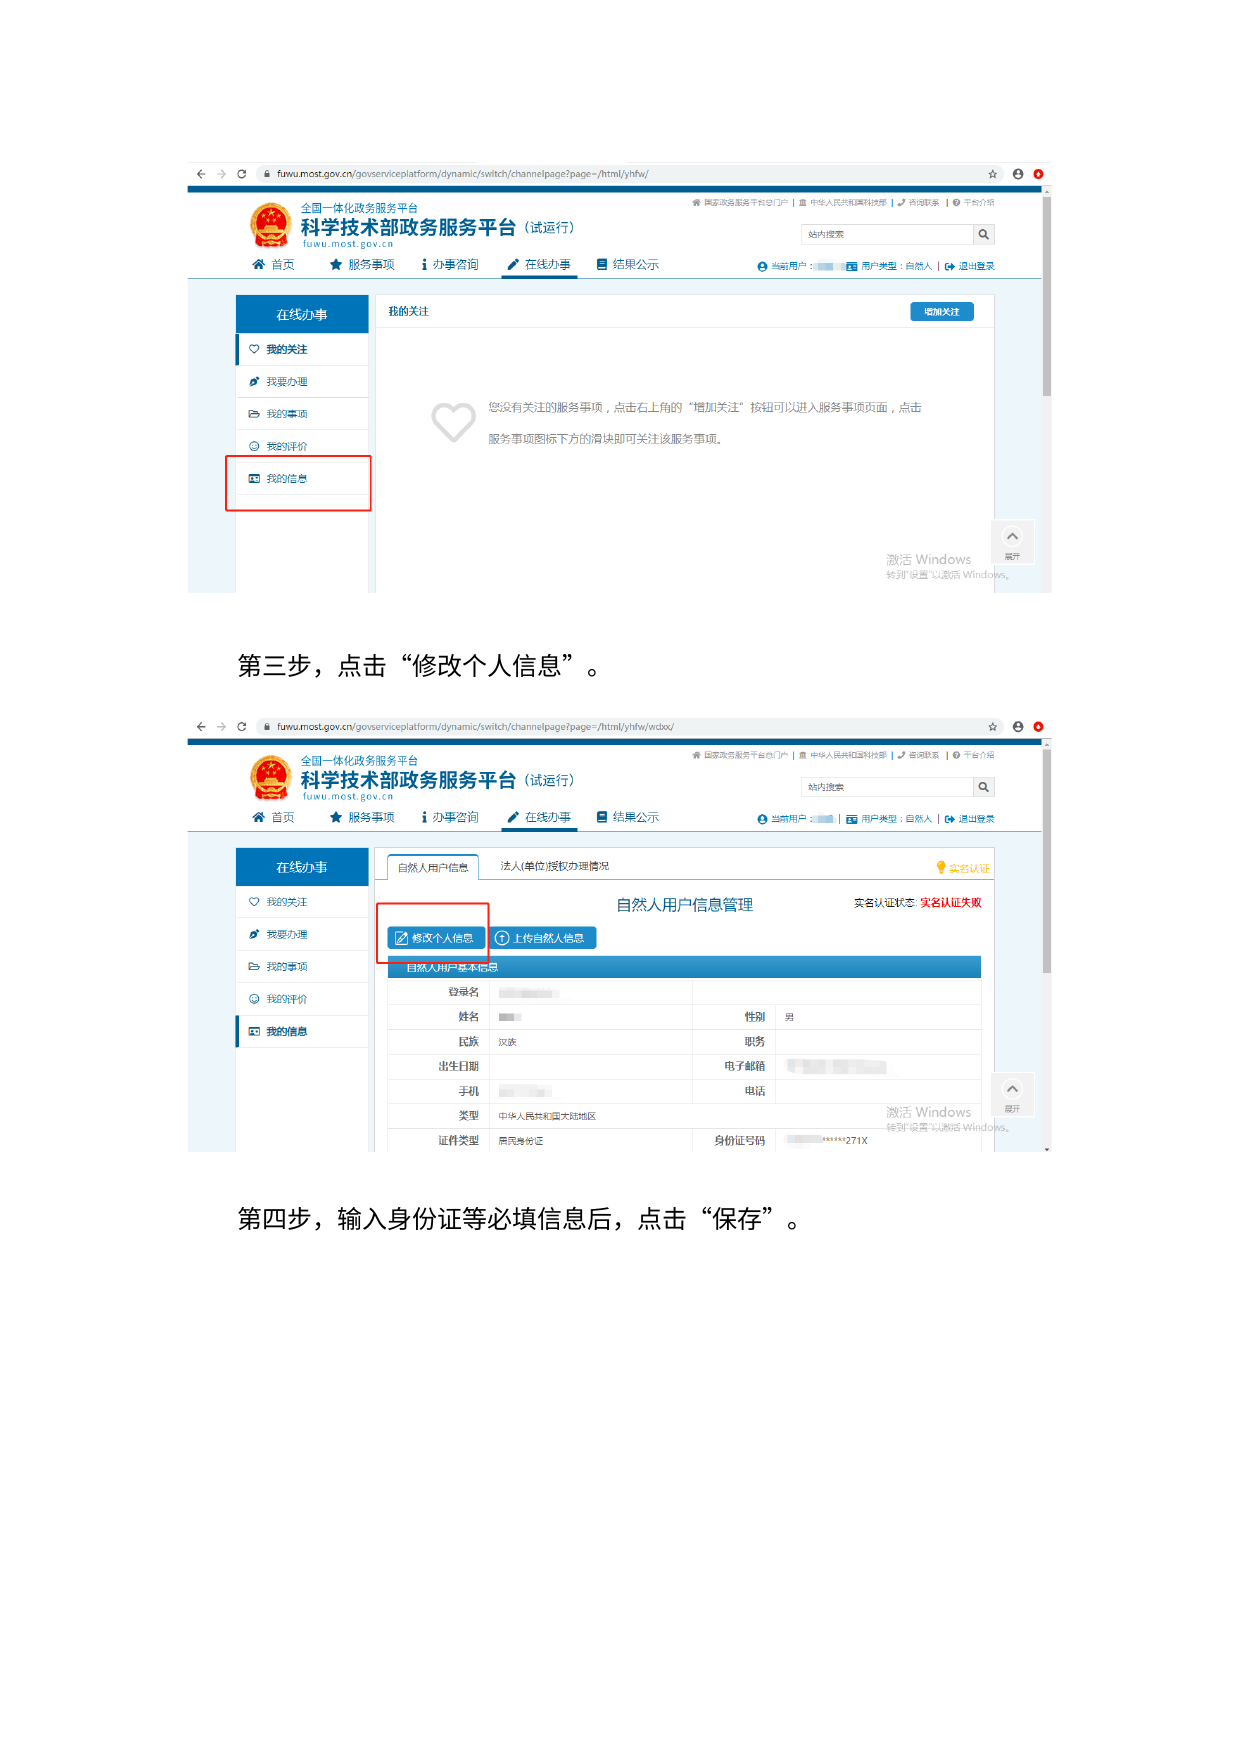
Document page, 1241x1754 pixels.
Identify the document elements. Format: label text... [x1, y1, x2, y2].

text 第三步，点击“修改个人信息”。 [187, 632, 1053, 697]
picture [187, 162, 1052, 593]
picture [187, 715, 1052, 1152]
text 第四步，输入身份证等必填信息后，点击“保存”。 [187, 1186, 1053, 1251]
